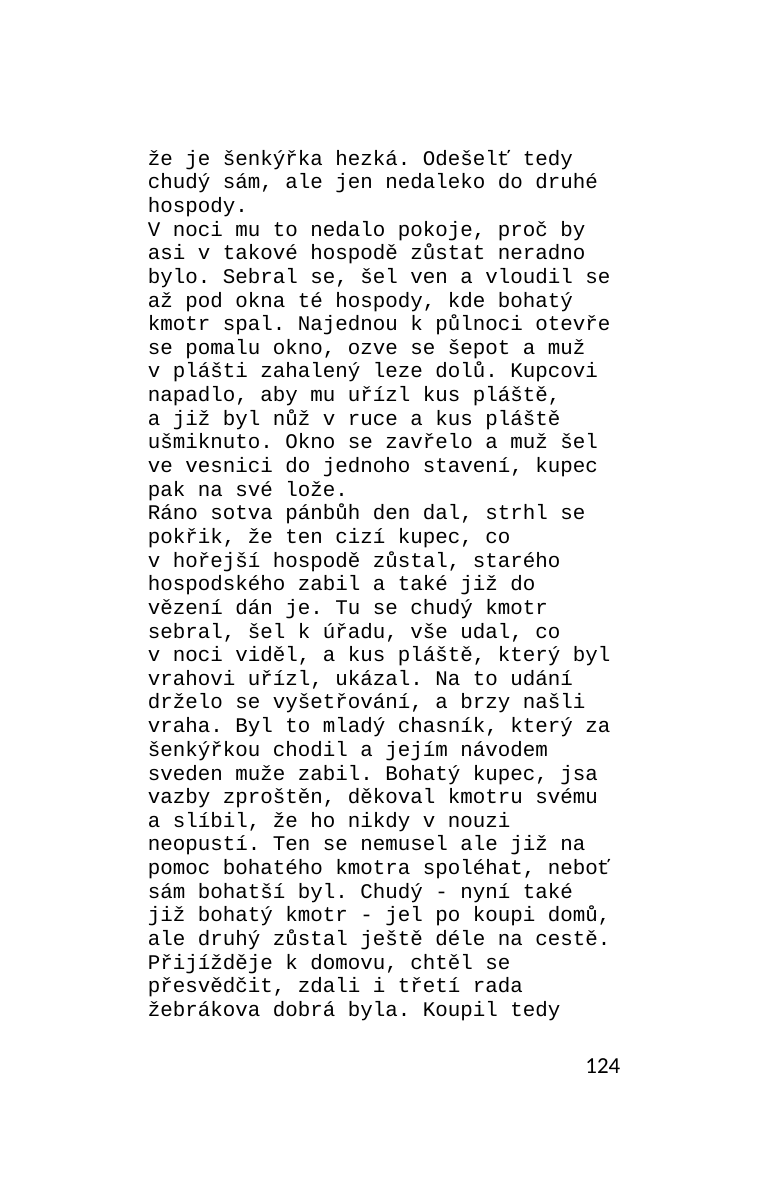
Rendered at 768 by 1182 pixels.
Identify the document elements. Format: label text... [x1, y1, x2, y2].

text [148, 148, 620, 219]
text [148, 502, 620, 1023]
text V noci mu to nedalo pokoje, proč by asi v takové hospodě zůstat neradno bylo. Sebral se, šel ven a vloudil se až pod okna té hospody, kde bohatý kmotr spal. Najednou k půlnoci otevře se pomalu okno, ozve se šepot a muž v plášti zahalený leze dolů. Kupcovi napadlo, aby mu uřízl kus pláště, a již byl nůž v ruce a kus pláště ušmiknuto. Okno se zavřelo a muž šel ve vesnici do jednoho stavení, kupec pak na své lože. [148, 219, 620, 502]
